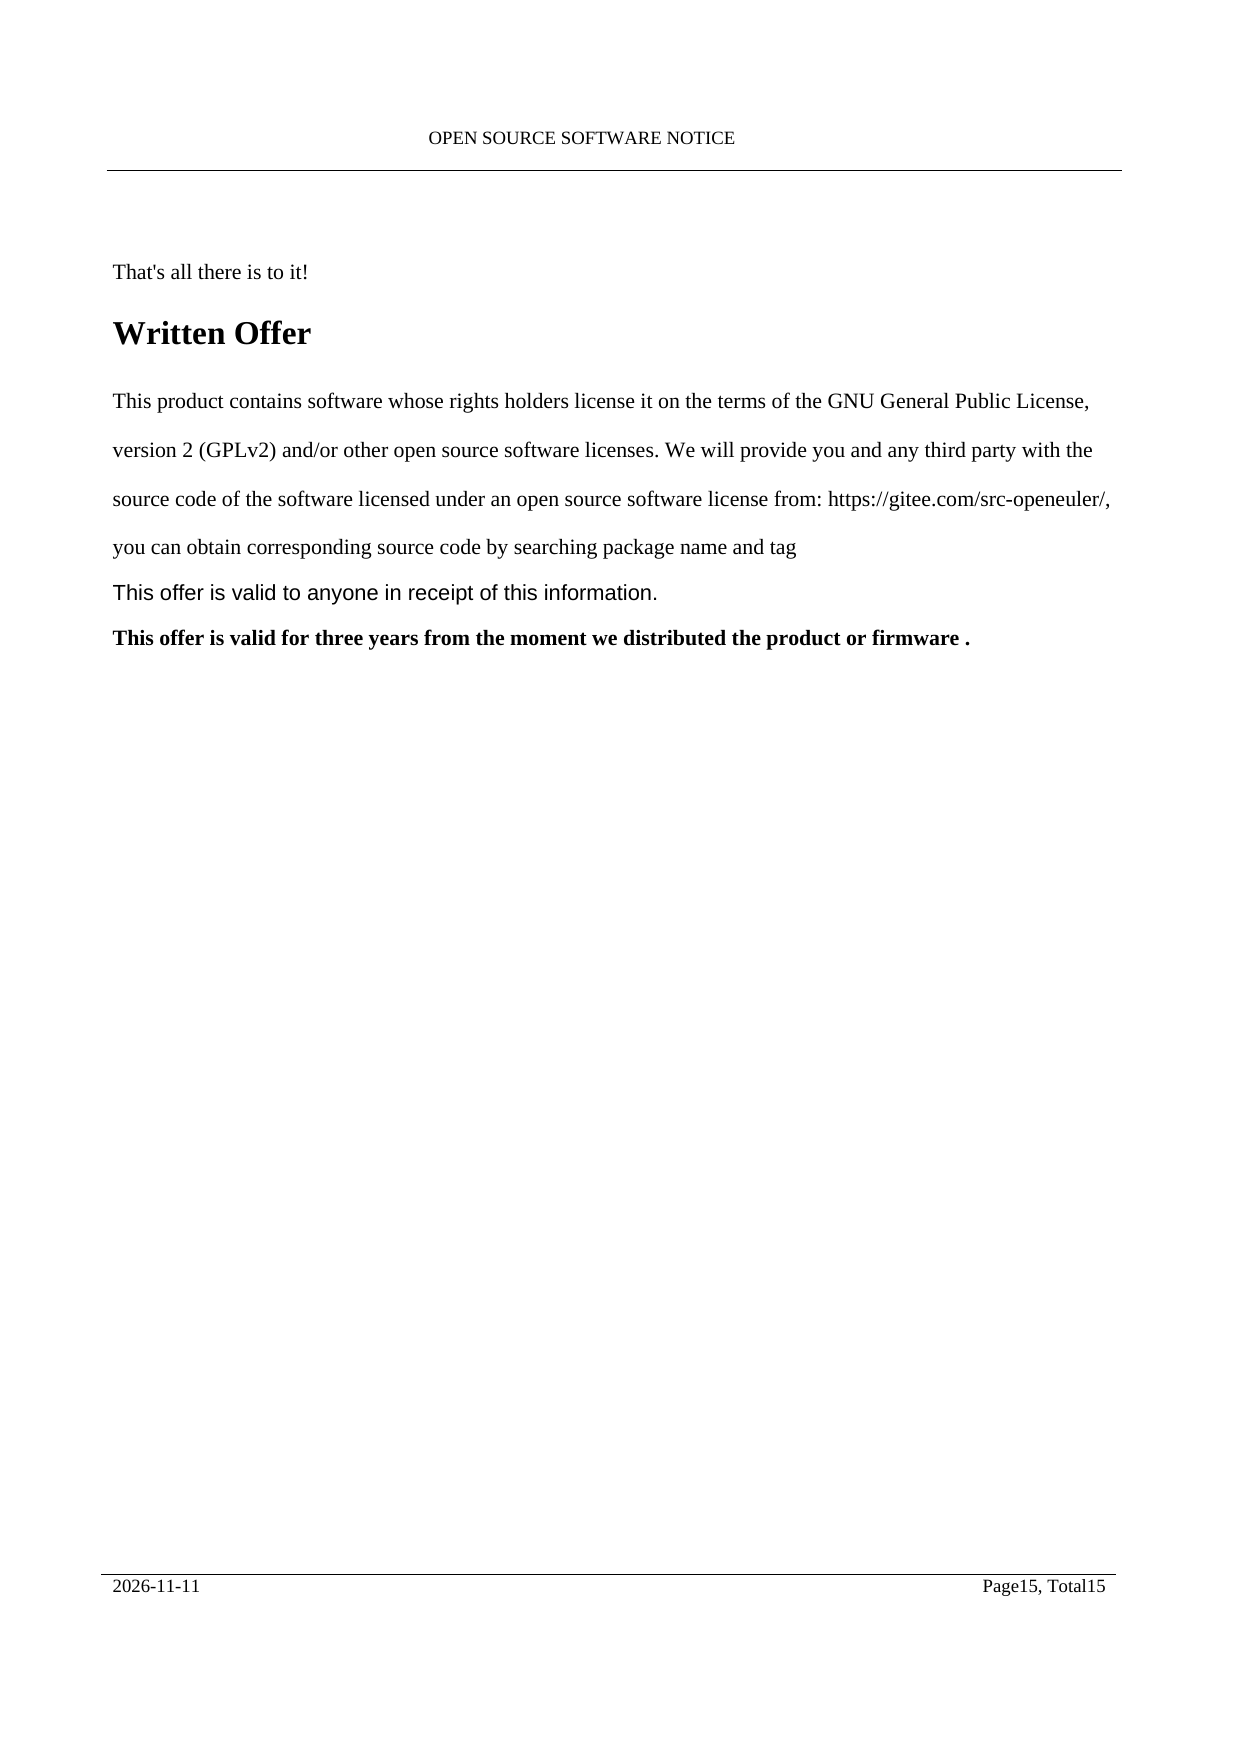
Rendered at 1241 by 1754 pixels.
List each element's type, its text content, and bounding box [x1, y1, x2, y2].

text This offer is valid for three years from the moment we distributed the product or firmware . [112, 621, 1128, 653]
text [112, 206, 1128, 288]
text This offer is valid to anyone in receipt of this information. [112, 576, 1128, 608]
text This product contains software whose rights holders license it on the terms of the GNU General Public License, version 2 (GPLv2) and/or other open source software licenses. We will provide you and any third party with the source code of the software licensed under an open source software license from: https://gitee.com/src-openeuler/, you can obtain corresponding source code by searching package name and tag [112, 384, 1128, 563]
text Written Offer [112, 300, 1128, 365]
